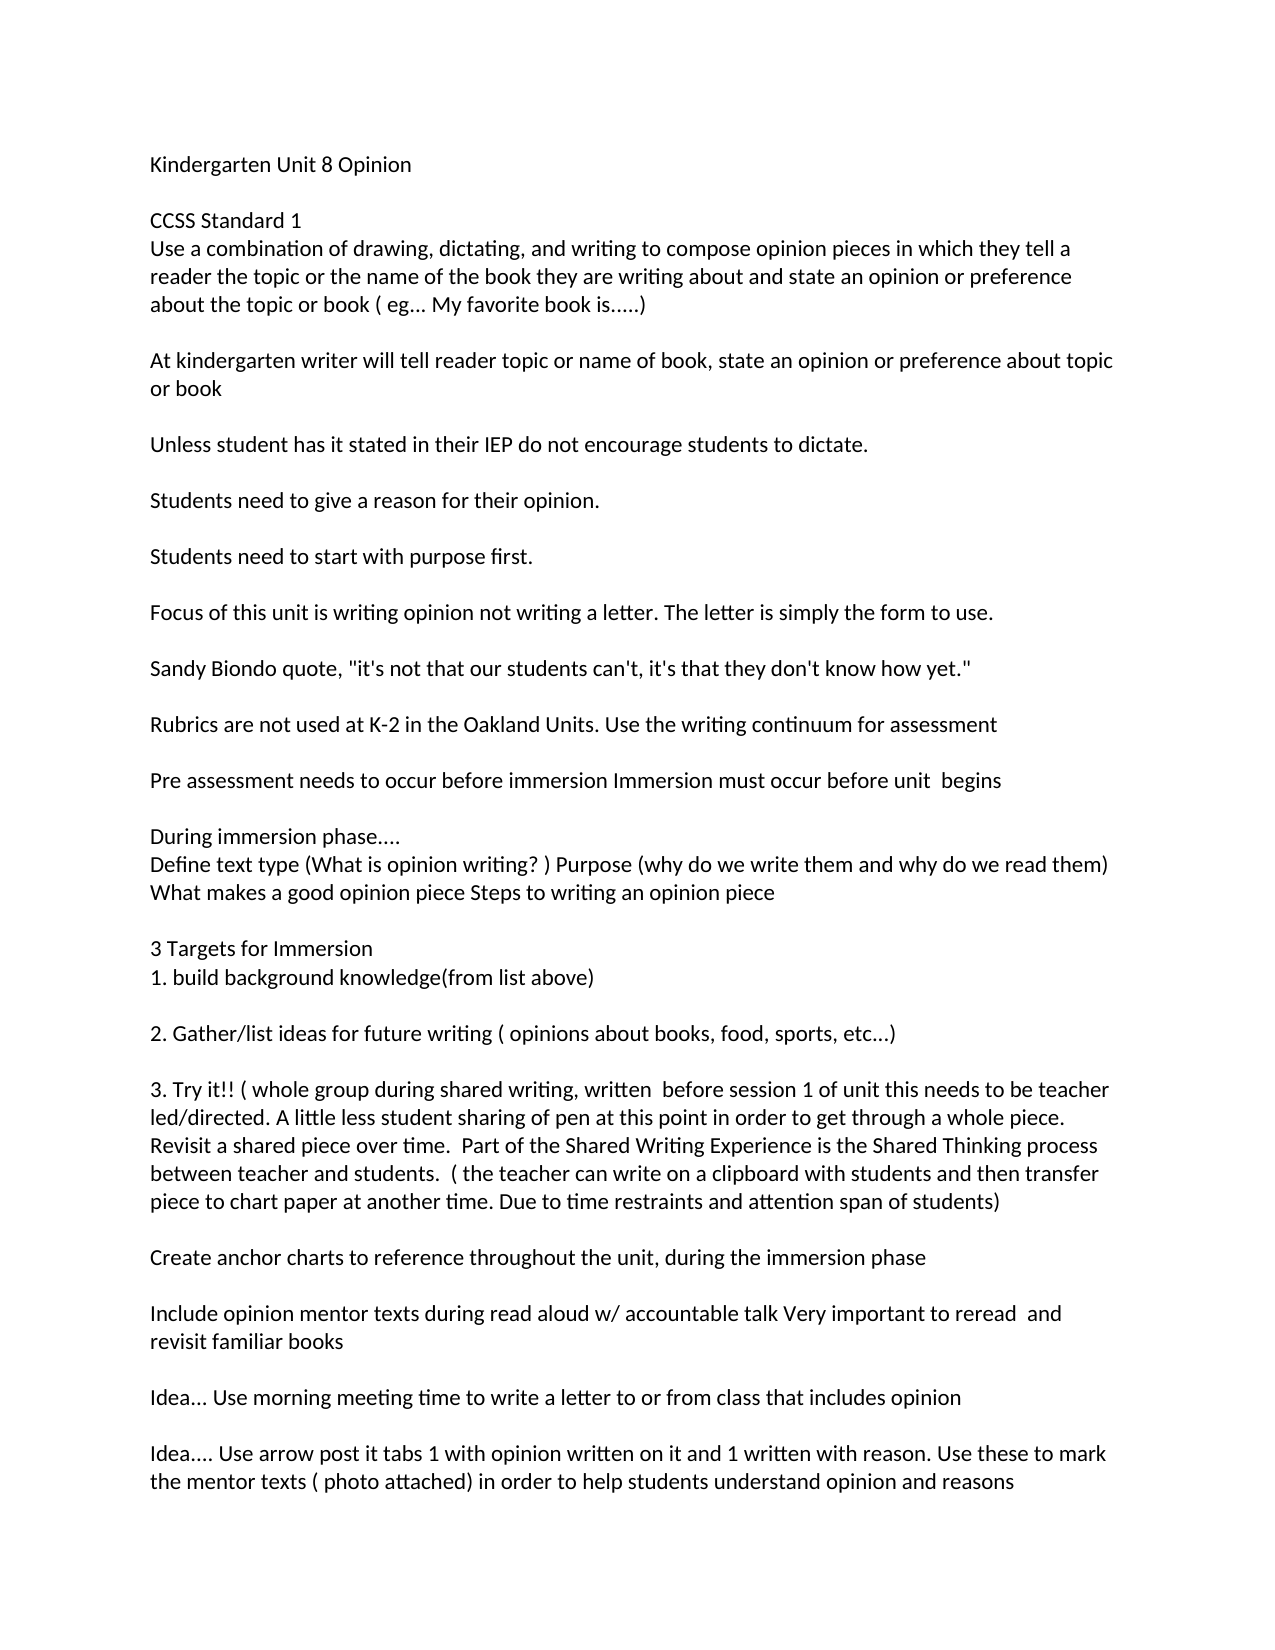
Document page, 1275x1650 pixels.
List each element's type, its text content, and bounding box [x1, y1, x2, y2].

text Rubrics are not used at K-2 in the Oakland Units. Use the writing continuum for assessment [150, 710, 1125, 738]
text Include opinion mentor texts during read aloud w/ accountable talk Very important to reread and revisit familiar books [150, 1299, 1125, 1355]
text Define text type (What is opinion writing? ) Purpose (why do we write them and why do we read them) What makes a good opinion piece Steps to writing an opinion piece [150, 851, 1125, 907]
text CCSS Standard 1 [150, 206, 1125, 234]
text 3. Try it!! ( whole group during shared writing, written before session 1 of unit this needs to be teacher led/directed. A little less student sharing of pen at this point in order to get through a whole piece. Revisit a shared piece over time. Part of the Shared Writing Experience is the Shared Thinking process between teacher and students. ( the teacher can write on a clipboard with students and then transfer piece to chart paper at another time. Due to time restraints and attention span of students) [150, 1075, 1125, 1215]
text Idea.... Use arrow post it tabs 1 with opinion written on it and 1 written with reason. Use these to mark the mentor texts ( photo attached) in order to help students understand opinion and reasons [150, 1439, 1125, 1495]
text At kindergarten writer will tell reader topic or name of book, state an opinion or preference about topic or book [150, 346, 1125, 402]
text Idea... Use morning meeting time to write a letter to or from class that includes opinion [150, 1383, 1125, 1411]
text During immersion phase.... [150, 822, 1125, 851]
text Students need to start with purpose first. [150, 542, 1125, 570]
text 3 Targets for Immersion [150, 934, 1125, 963]
text 2. Gather/list ideas for future writing ( opinions about books, food, sports, etc...) [150, 1019, 1125, 1047]
text Unless student has it stated in their IEP do not encourage students to dictate. [150, 430, 1125, 458]
text Students need to give a reason for their opinion. [150, 486, 1125, 514]
text Focus of this unit is writing opinion not writing a letter. The letter is simply the form to use. [150, 598, 1125, 626]
text Sandy Biondo quote, "it's not that our students can't, it's that they don't know how yet." [150, 654, 1125, 682]
text Create anchor charts to reference throughout the unit, during the immersion phase [150, 1243, 1125, 1271]
text Pre assessment needs to occur before immersion Immersion must occur before unit begins [150, 766, 1125, 794]
text 1. build background knowledge(from list above) [150, 963, 1125, 991]
text Kindergarten Unit 8 Opinion [150, 150, 1125, 178]
text Use a combination of drawing, dictating, and writing to compose opinion pieces in which they tell a reader the topic or the name of the book they are writing about and state an opinion or preference about the topic or book ( eg... My favorite book is.....) [150, 234, 1125, 318]
